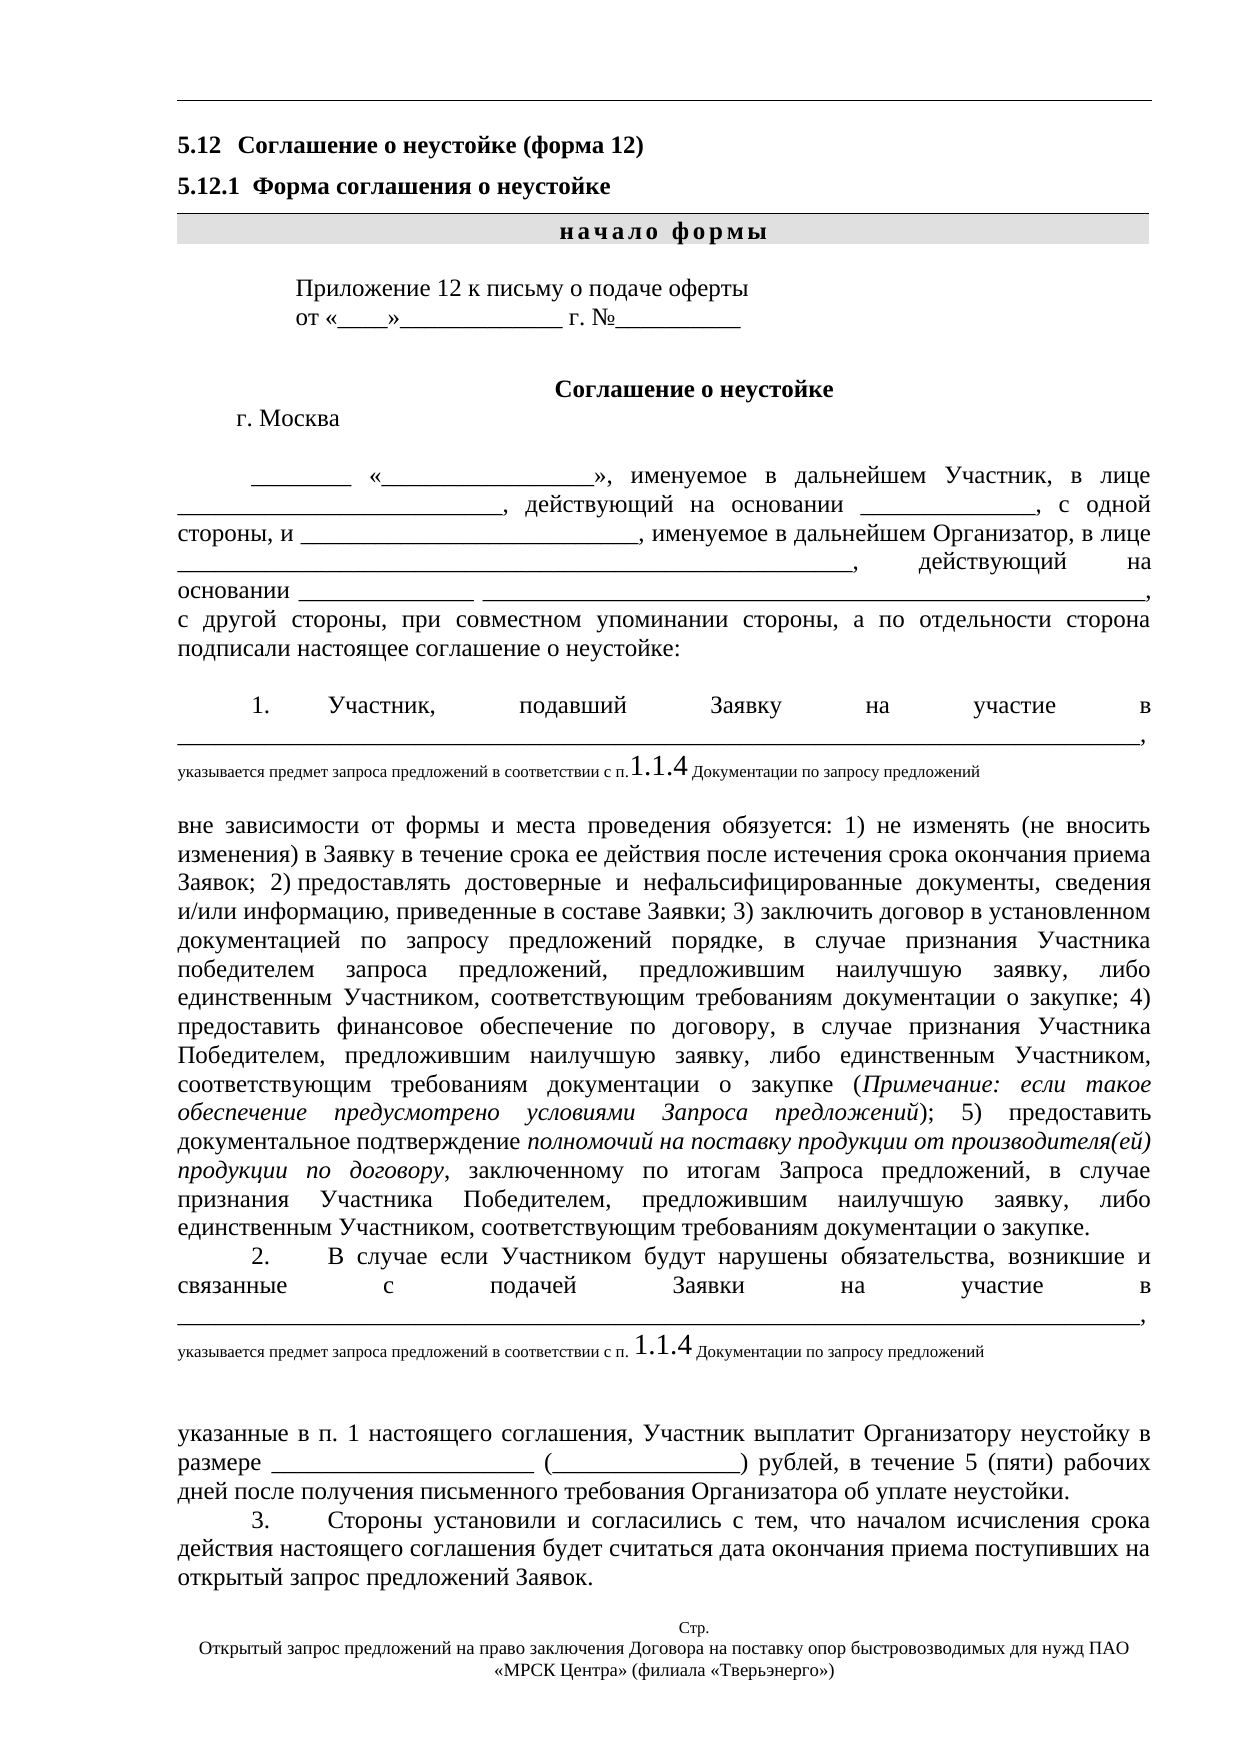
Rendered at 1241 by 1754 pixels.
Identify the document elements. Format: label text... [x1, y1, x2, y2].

subtitle Соглашение о неустойке (форма 12) [177, 130, 1152, 159]
text ________ «_________________», именуемое в дальнейшем Участник, в лице __________________________, действующий на основании ______________, с одной стороны, и ___________________________, именуемое в дальнейшем Организатор, в лице ______________________________________________________, действующий на основании ______________ _____________________________________________________, с другой стороны, при совместном упоминании стороны, а по отдельности сторона подписали настоящее соглашение о неустойке: [177, 460, 1152, 661]
text Соглашение о неустойке [177, 374, 1152, 403]
list Стороны установили и согласились с тем, что началом исчисления срока действия настоящего соглашения будет считаться дата окончания приема поступивших на открытый запрос предложений Заявок. [177, 1505, 1152, 1591]
text указывается предмет запроса предложений в соответствии с п. 1.1.4 Документации по запросу предложений [177, 1327, 1152, 1361]
list В случае если Участником будут нарушены обязательства, возникшие и связанные с подачей Заявки на участие в _____________________________________________________________________________, [177, 1241, 1152, 1327]
text начало формы [177, 214, 1149, 244]
text указанные в п. 1 настоящего соглашения, Участник выплатит Организатору неустойку в размере _____________________ (_______________) рублей, в течение 5 (пяти) рабочих дней после получения письменного требования Организатора об уплате неустойки. [177, 1418, 1152, 1505]
list Участник, подавший Заявку на участие в _____________________________________________________________________________, [177, 690, 1152, 748]
subtitle Форма соглашения о неустойке [177, 171, 1152, 200]
text г. Москва [177, 403, 1152, 431]
text Приложение 12 к письму о подаче оферты от «____»_____________ г. №__________ [295, 273, 1152, 331]
text указывается предмет запроса предложений в соответствии с п.1.1.4 Документации по запросу предложений [177, 748, 1152, 781]
text вне зависимости от формы и места проведения обязуется: 1) не изменять (не вносить изменения) в Заявку в течение срока ее действия после истечения срока окончания приема Заявок; 2) предоставлять достоверные и нефальсифицированные документы, сведения и/или информацию, приведенные в составе Заявки; 3) заключить договор в установленном документацией по запросу предложений порядке, в случае признания Участника победителем запроса предложений, предложившим наилучшую заявку, либо единственным Участником, соответствующим требованиям документации о закупке; 4) предоставить финансовое обеспечение по договору, в случае признания Участника Победителем, предложившим наилучшую заявку, либо единственным Участником, соответствующим требованиям документации о закупке (Примечание: если такое обеспечение предусмотрено условиями Запроса предложений); 5) предоставить документальное подтверждение полномочий на поставку продукции от производителя(ей) продукции по договору, заключенному по итогам Запроса предложений, в случае признания Участника Победителем, предложившим наилучшую заявку, либо единственным Участником, соответствующим требованиям документации о закупке. [177, 810, 1152, 1241]
